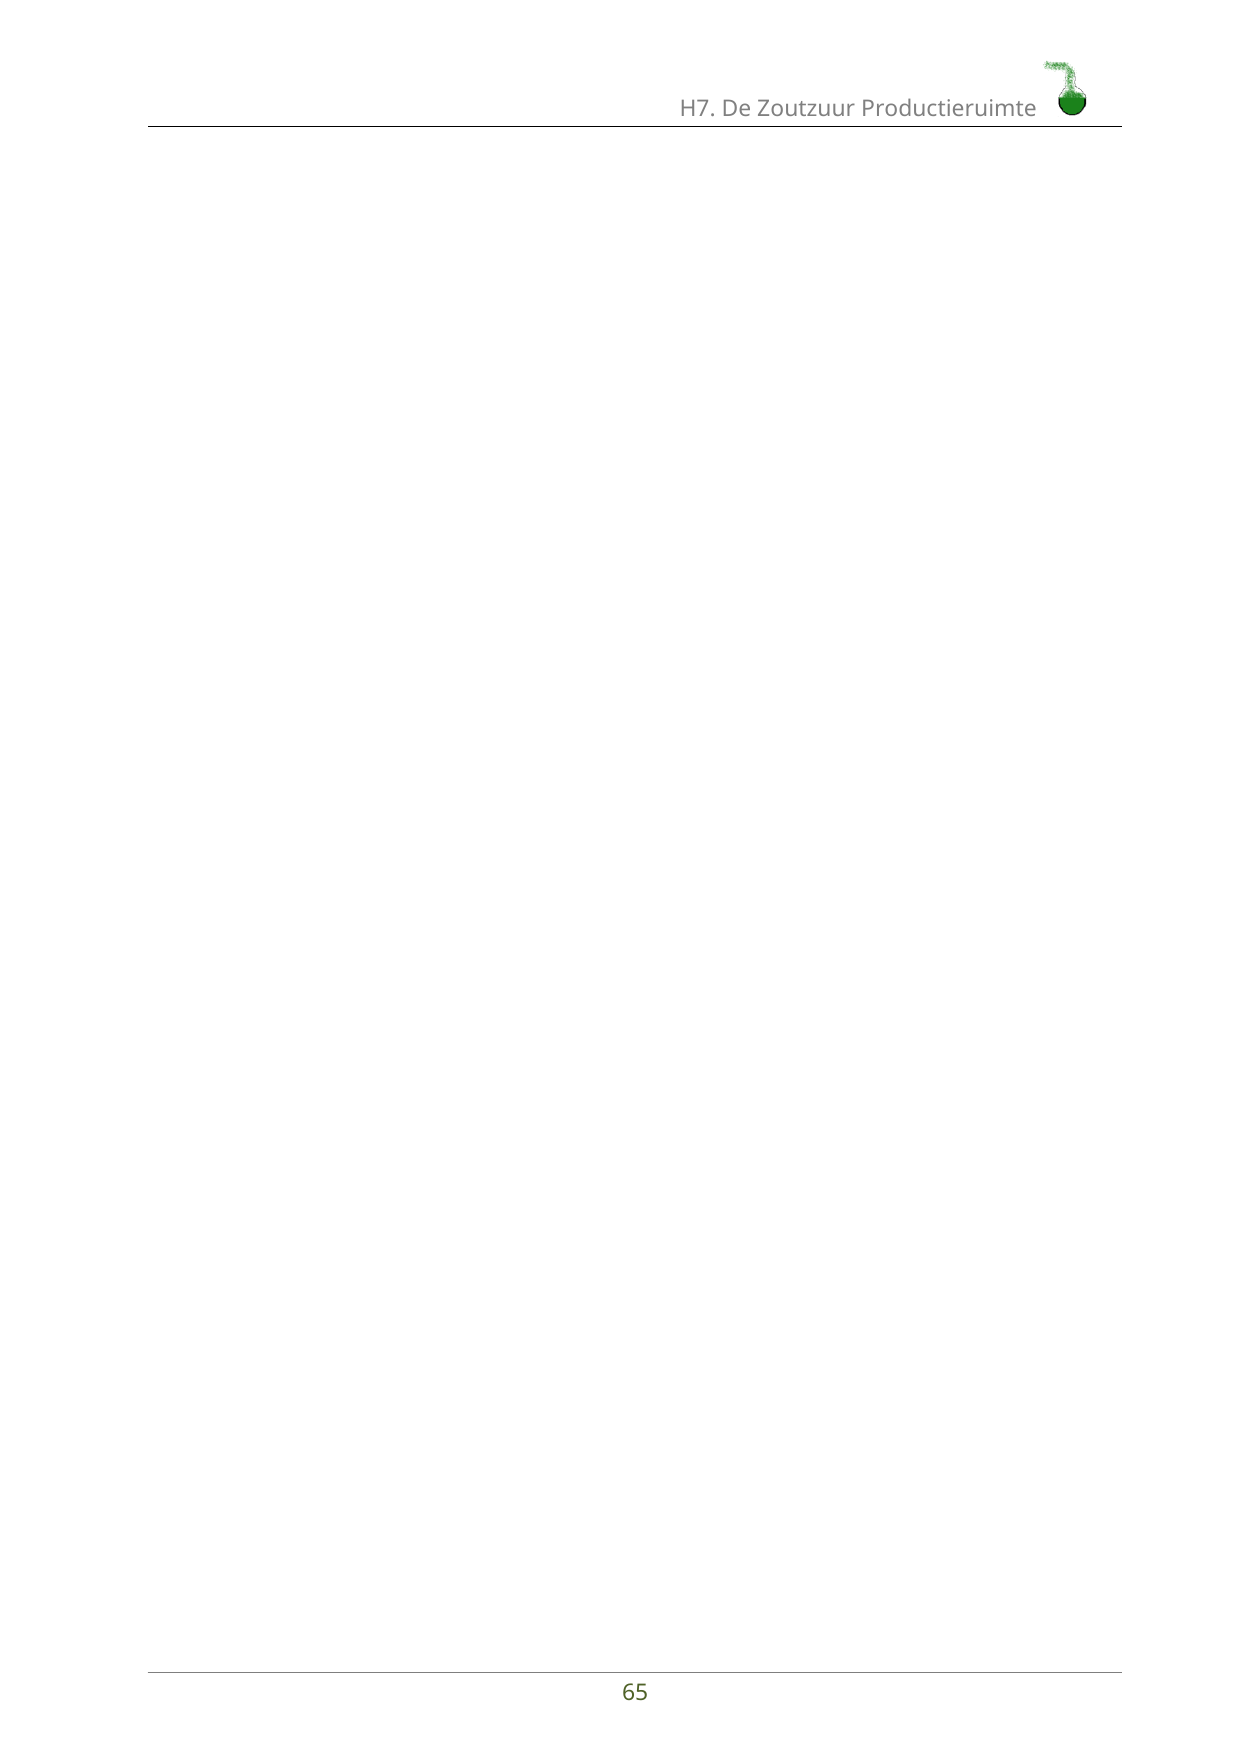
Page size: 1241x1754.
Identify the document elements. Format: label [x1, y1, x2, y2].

picture [1042, 59, 1093, 117]
